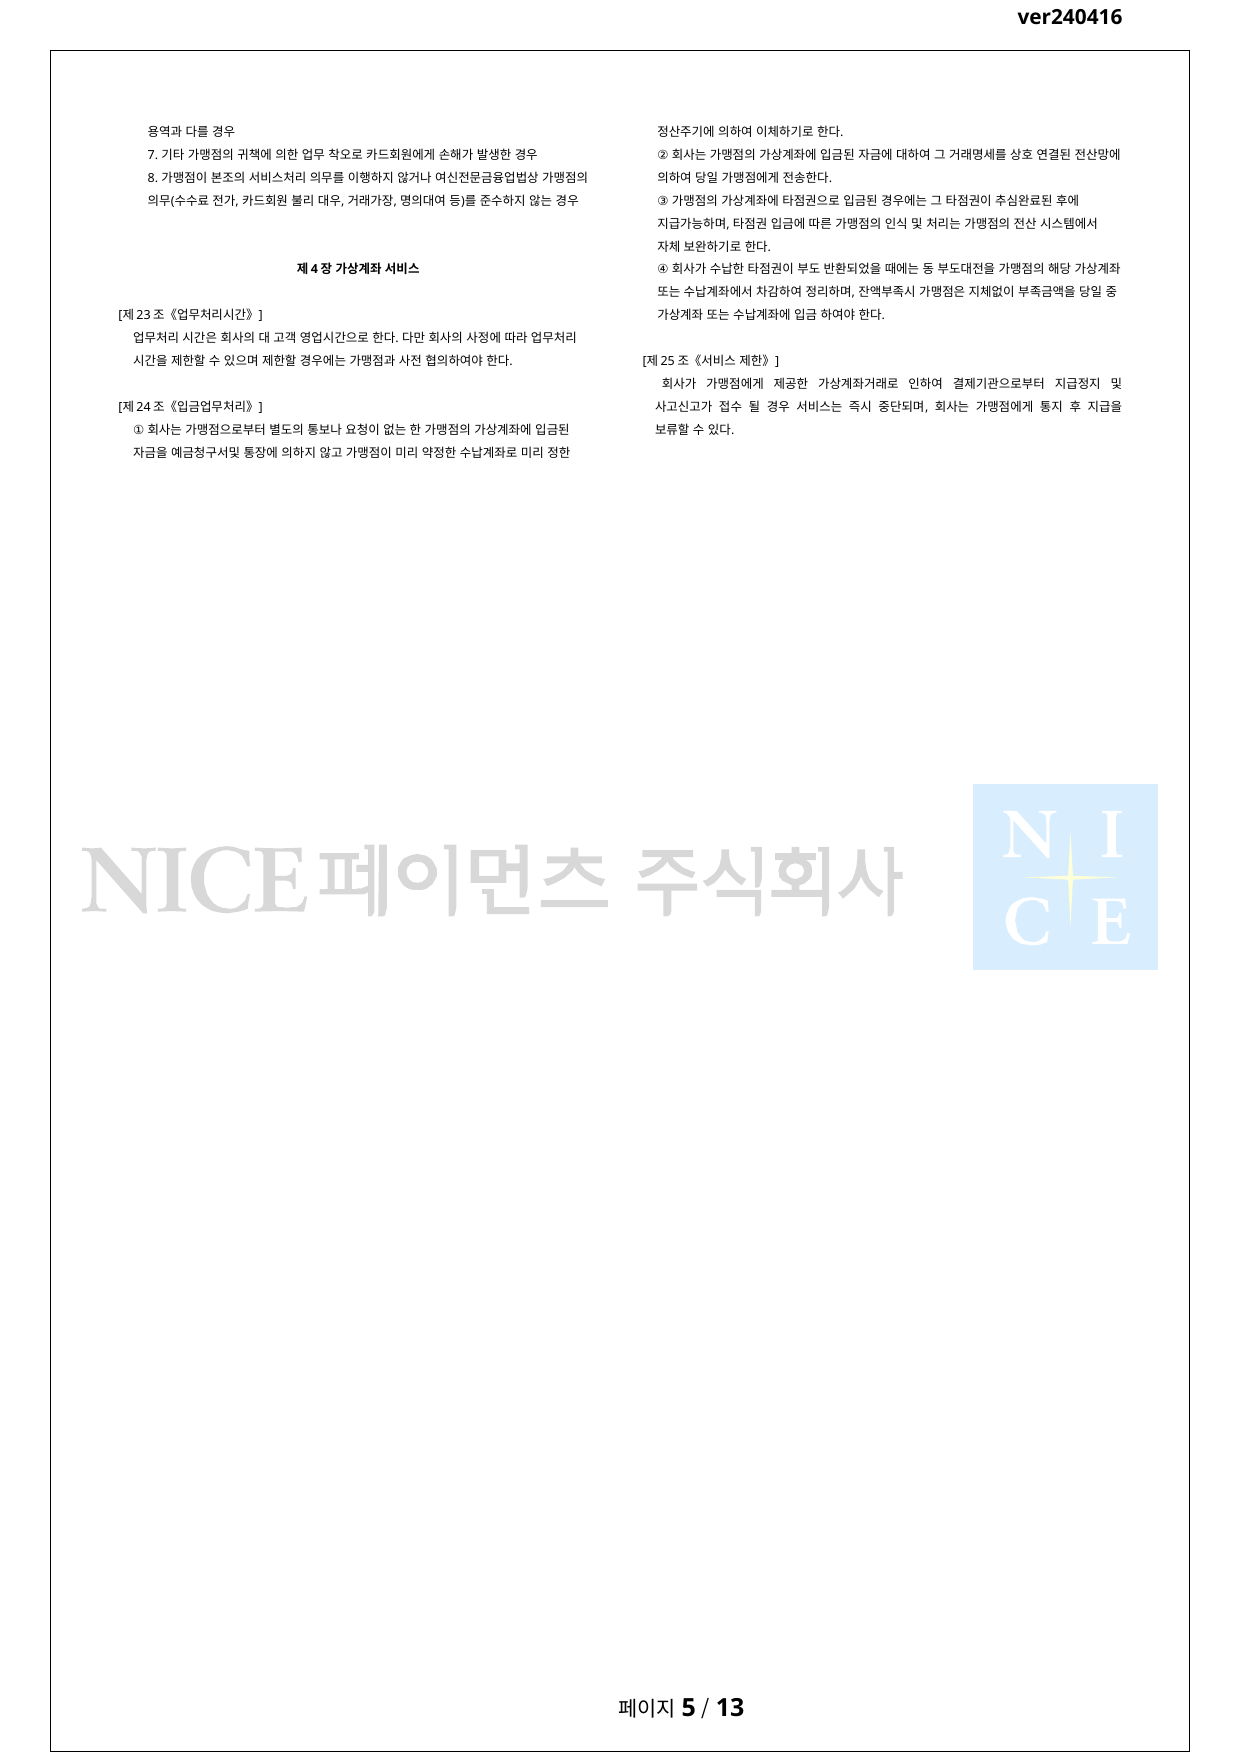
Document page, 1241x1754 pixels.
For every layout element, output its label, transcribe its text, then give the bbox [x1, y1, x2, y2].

text ① 회사는 가맹점으로부터 별도의 통보나 요청이 없는 한 가맹점의 가상계좌에 입금된 자금을 예금청구서및 통장에 의하지 않고 가맹점이 미리 약정한 수납계좌로 미리 정한 정산주기에 의하여 이체하기로 한다. [133, 416, 598, 462]
text 제4장 가상계좌 서비스 [118, 256, 598, 278]
text 업무처리 시간은 회사의 대 고객 영업시간으로 한다. 다만 회사의 사정에 따라 업무처리 시간을 제한할 수 있으며 제한할 경우에는 가맹점과 사전 협의하여야 한다. [133, 324, 598, 370]
text 회사가 가맹점에게 제공한 가상계좌거래로 인하여 결제기관으로부터 지급정지 및 사고신고가 접수 될 경우 서비스는 즉시 중단되며, 회사는 가맹점에게 통지 후 지급을 보류할 수 있다. [642, 370, 1122, 439]
text 8. 가맹점이 본조의 서비스처리 의무를 이행하지 않거나 여신전문금융업법상 가맹점의 의무(수수료 전가, 카드회원 불리 대우, 거래가장, 명의대여 등)를 준수하지 않는 경우 [147, 164, 598, 210]
text [제23조《업무처리시간》] [118, 301, 598, 324]
text [제25조《서비스 제한》] [642, 347, 1122, 370]
text ③ 가맹점의 가상계좌에 타점권으로 입금된 경우에는 그 타점권이 추심완료된 후에 지급가능하며, 타점권 입금에 따른 가맹점의 인식 및 처리는 가맹점의 전산 시스템에서 자체 보완하기로 한다. [657, 187, 1122, 256]
text 6. 가맹점의 판매 재화 및 용역이 본 계약의 체결 시 가맹점이 회사에게 설명한 재화 및 용역과 다를 경우 [147, 118, 598, 141]
text 7. 기타 가맹점의 귀책에 의한 업무 착오로 카드회원에게 손해가 발생한 경우 [147, 141, 598, 164]
text ④ 회사가 수납한 타점권이 부도 반환되었을 때에는 동 부도대전을 가맹점의 해당 가상계좌 또는 수납계좌에서 차감하여 정리하며, 잔액부족시 가맹점은 지체없이 부족금액을 당일 중 가상계좌 또는 수납계좌에 입금 하여야 한다. [657, 256, 1122, 324]
text [제24조《입금업무처리》] [118, 393, 598, 416]
text ② 회사는 가맹점의 가상계좌에 입금된 자금에 대하여 그 거래명세를 상호 연결된 전산망에 의하여 당일 가맹점에게 전송한다. [657, 141, 1122, 187]
